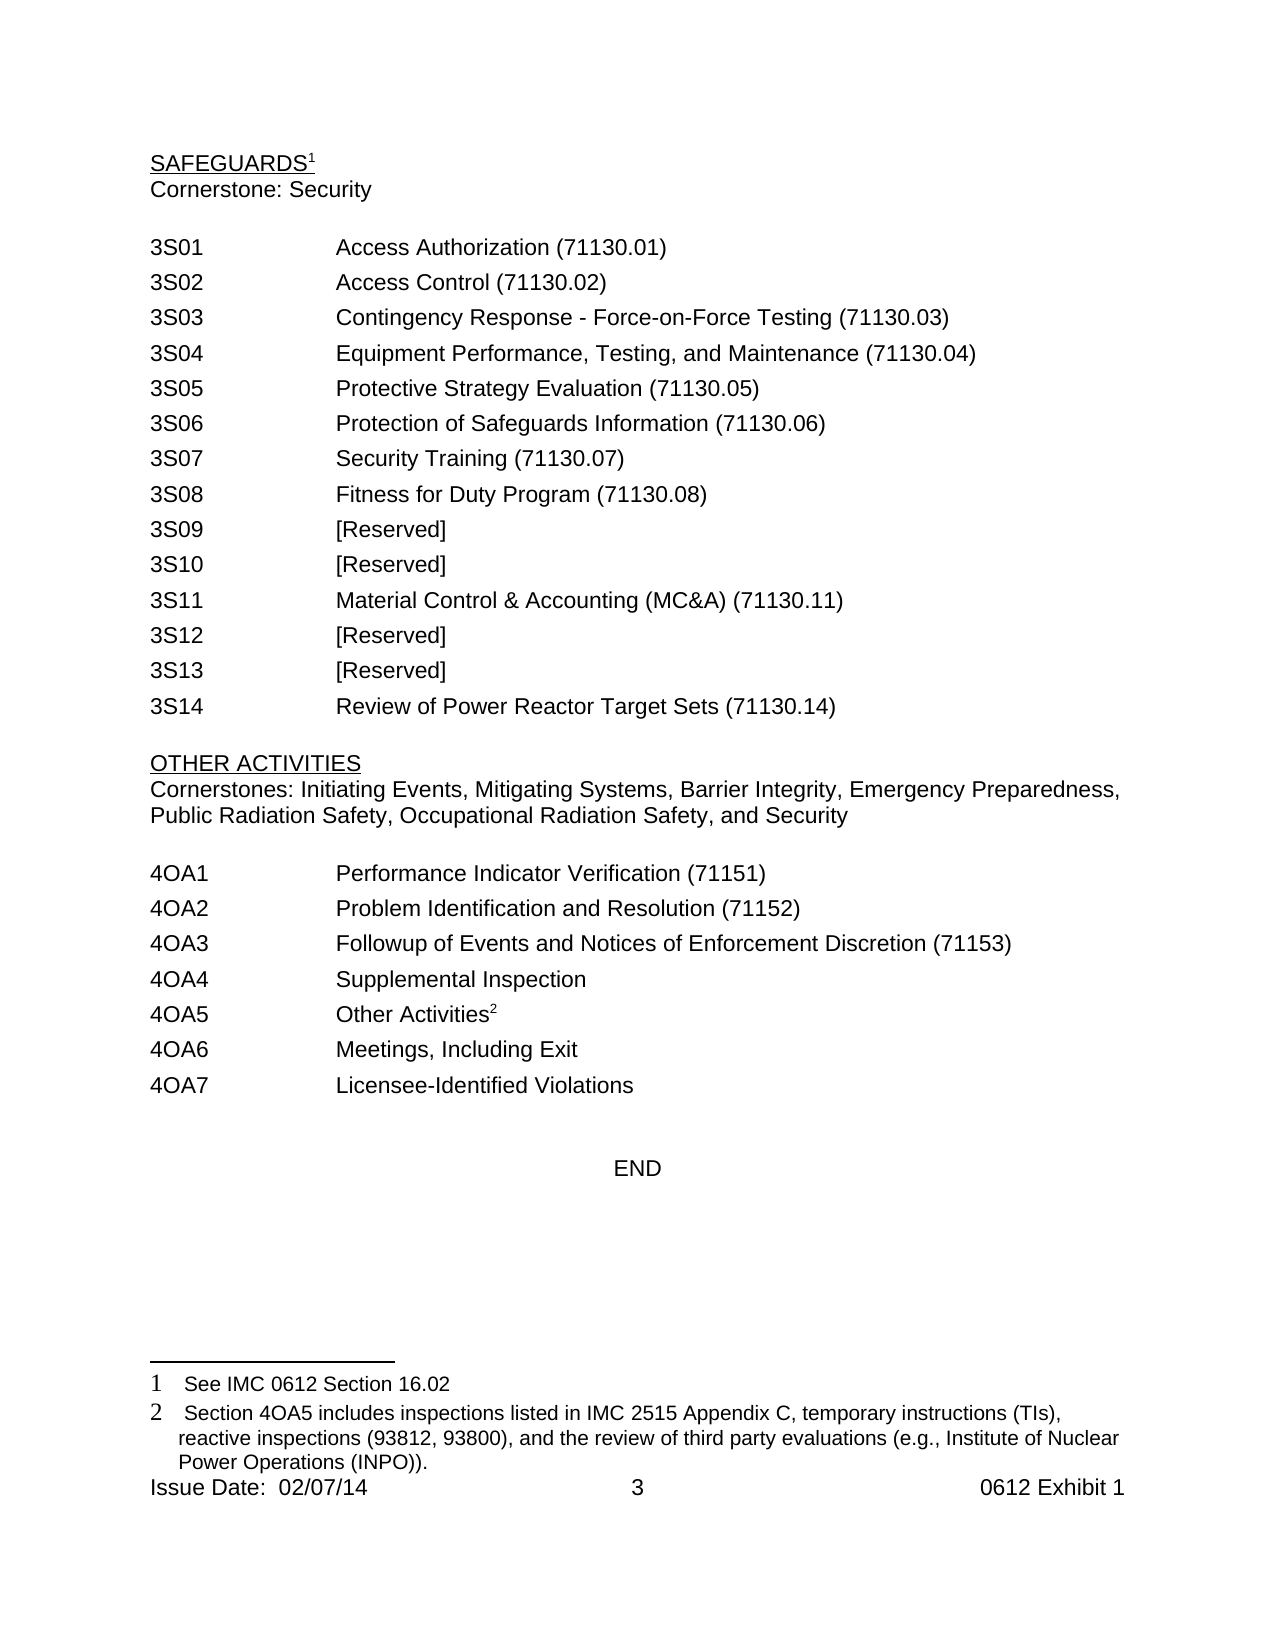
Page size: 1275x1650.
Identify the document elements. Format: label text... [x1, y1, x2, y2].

table_cell Review of Power Reactor Target Sets (71130.14) [336, 688, 1126, 723]
table_cell 3S07 [150, 441, 336, 476]
table_cell 4OA5 [150, 996, 336, 1032]
table_cell Material Control & Accounting (MC&A) (71130.11) [336, 582, 1126, 617]
table_header 4OA1 [150, 855, 336, 891]
text Cornerstones: Initiating Events, Mitigating Systems, Barrier Integrity, Emergency Preparedness, Public Radiation Safety, Occupational Radiation Safety, and Security [150, 776, 1125, 829]
table_cell Security Training (71130.07) [336, 441, 1126, 476]
table_header 3S01 [150, 229, 336, 264]
table_cell Access Control (71130.02) [336, 264, 1126, 300]
table_cell 3S12 [150, 618, 336, 653]
table_cell 3S02 [150, 264, 336, 300]
table_cell Contingency Response - Force-on-Force Testing (71130.03) [336, 300, 1126, 335]
table_cell 4OA4 [150, 961, 336, 996]
table_cell 3S08 [150, 476, 336, 512]
table_cell Supplemental Inspection [336, 961, 1126, 996]
table_cell [Reserved] [336, 653, 1126, 688]
table_cell 4OA6 [150, 1032, 336, 1067]
table_header Access Authorization (71130.01) [336, 229, 1126, 264]
table_cell Problem Identification and Resolution (71152) [336, 891, 1126, 926]
table_cell 3S06 [150, 406, 336, 441]
table_cell 3S09 [150, 512, 336, 547]
table_header Performance Indicator Verification (71151) [336, 855, 1126, 891]
table_cell 3S13 [150, 653, 336, 688]
table_cell Equipment Performance, Testing, and Maintenance (71130.04) [336, 335, 1126, 370]
table_cell 4OA3 [150, 926, 336, 961]
table_cell Fitness for Duty Program (71130.08) [336, 476, 1126, 512]
table_cell 3S14 [150, 688, 336, 723]
table_cell 3S04 [150, 335, 336, 370]
table_cell Other Activities [336, 996, 1126, 1032]
text OTHER ACTIVITIES [150, 750, 1125, 776]
table_cell [Reserved] [336, 547, 1126, 582]
table_cell [Reserved] [336, 618, 1126, 653]
table_cell 4OA7 [150, 1067, 336, 1102]
table_cell [Reserved] [336, 512, 1126, 547]
table_cell 4OA2 [150, 891, 336, 926]
table_cell Followup of Events and Notices of Enforcement Discretion (71153) [336, 926, 1126, 961]
table_cell Licensee-Identified Violations [336, 1067, 1126, 1102]
text Cornerstone: Security [150, 176, 1125, 203]
table_cell Protective Strategy Evaluation (71130.05) [336, 370, 1126, 406]
table_cell Meetings, Including Exit [336, 1032, 1126, 1067]
text SAFEGUARDS [150, 150, 1125, 176]
table_cell 3S11 [150, 582, 336, 617]
text END [150, 1155, 1125, 1181]
table_cell 3S10 [150, 547, 336, 582]
table_cell 3S03 [150, 300, 336, 335]
table_cell Protection of Safeguards Information (71130.06) [336, 406, 1126, 441]
table_cell 3S05 [150, 370, 336, 406]
